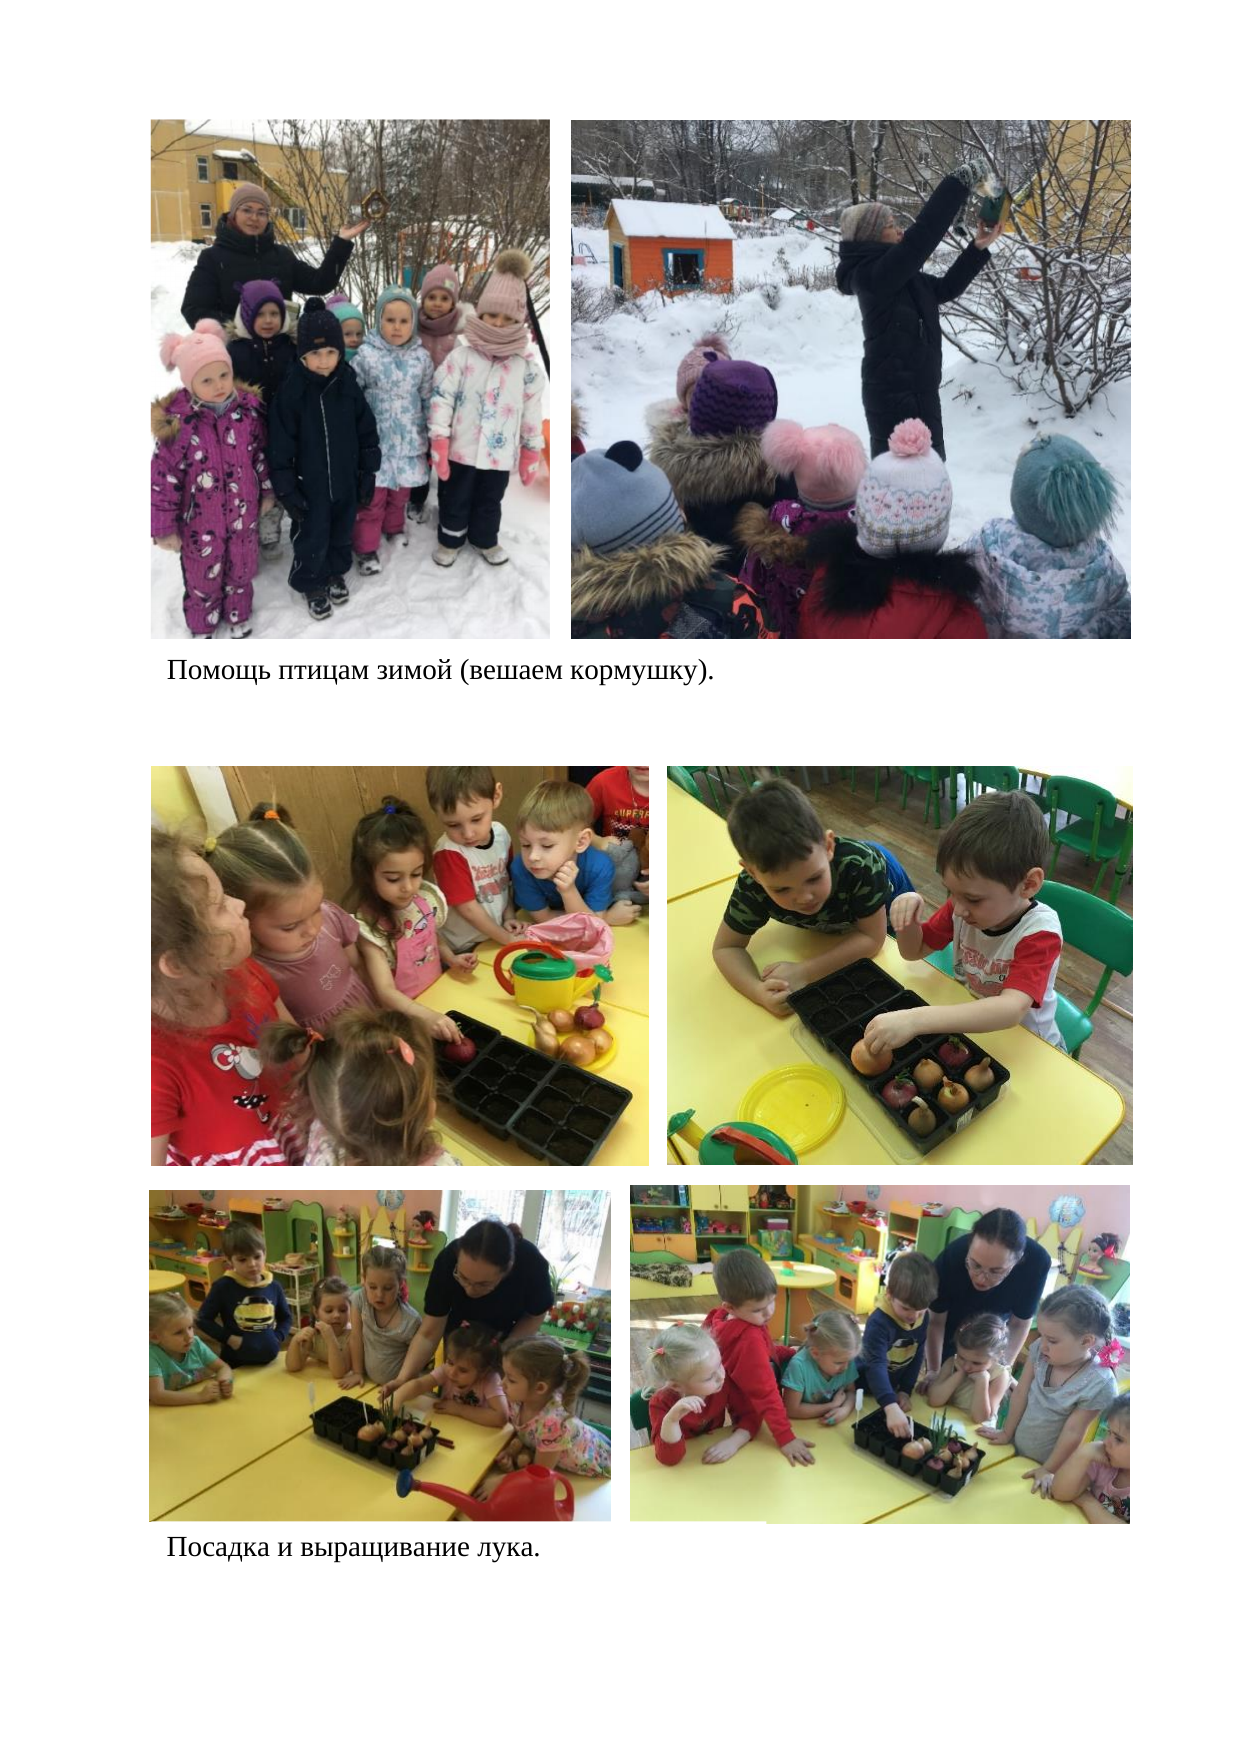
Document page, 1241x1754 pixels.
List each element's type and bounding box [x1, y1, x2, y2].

picture [151, 120, 549, 639]
picture [151, 766, 649, 1166]
picture [571, 120, 1131, 639]
picture [149, 1190, 611, 1522]
picture [667, 766, 1133, 1165]
picture [630, 1185, 1130, 1524]
